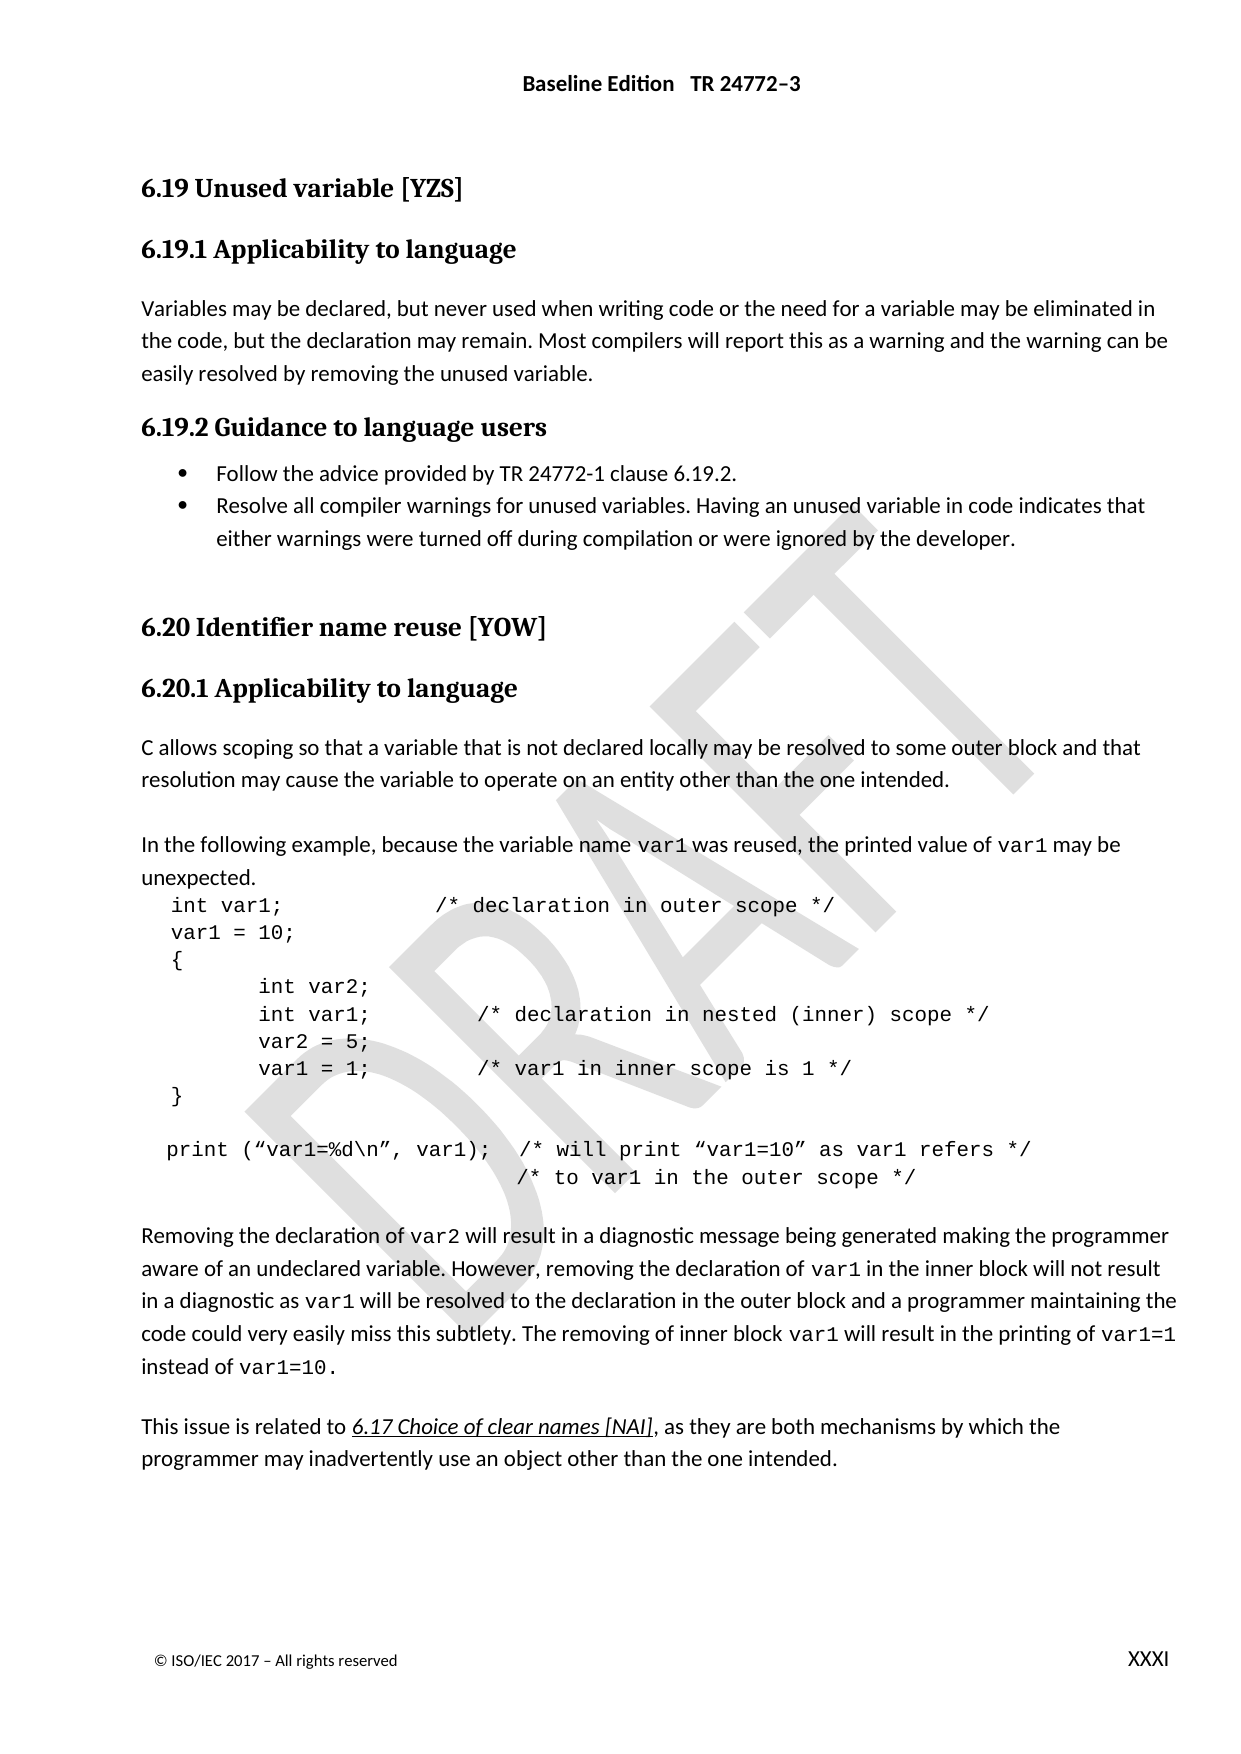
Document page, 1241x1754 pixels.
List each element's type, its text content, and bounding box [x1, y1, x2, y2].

text var2 = 5; [171, 1031, 1182, 1054]
text var1 = 1; /* var1 in inner scope is 1 */ [171, 1058, 1182, 1082]
text } [171, 1085, 1182, 1109]
text Variables may be declared, but never used when writing code or the need for a variable may be eliminated in the code, but the declaration may remain. Most compilers will report this as a warning and the warning can be easily resolved by removing the unused variable. [141, 294, 1182, 387]
subtitle 6.20 Identifier name reuse [YOW] [141, 612, 1182, 644]
subtitle 6.19 Unused variable [YZS] [141, 173, 1182, 205]
text /* to var1 in the outer scope */ [141, 1167, 1182, 1190]
subtitle 6.19.1 Applicability to language [141, 234, 1182, 265]
text int var2; [171, 976, 1182, 1000]
text { [171, 949, 1182, 973]
subtitle 6.20.1 Applicability to language [141, 673, 1182, 704]
text Removing the declaration of var2 will result in a diagnostic message being generated making the programmer aware of an undeclared variable. However, removing the declaration of var1 in the inner block will not result in a diagnostic as var1 will be resolved to the declaration in the outer block and a programmer maintaining the code could very easily miss this subtlety. The removing of inner block var1 will result in the printing of var1=1 instead of var1=10. [141, 1221, 1182, 1380]
text int var1; /* declaration in nested (inner) scope */ [171, 1003, 1182, 1027]
list Follow the advice provided by TR 24772-1 clause 6.19.2. [178, 459, 1182, 487]
text C allows scoping so that a variable that is not declared locally may be resolved to some outer block and that resolution may cause the variable to operate on an entity other than the one intended. [141, 733, 1182, 793]
text var1 = 10; [171, 922, 1182, 946]
text This issue is related to 6.17 Choice of clear names [NAI], as they are both mechanisms by which the programmer may inadvertently use an object other than the one intended. [141, 1412, 1182, 1472]
subtitle 6.19.2 Guidance to language users [141, 412, 1182, 443]
text In the following example, because the variable name var1 was reused, the printed value of var1 may be unexpected. [141, 830, 1182, 891]
text int var1; /* declaration in outer scope */ [171, 895, 1182, 918]
list Resolve all compiler warnings for unused variables. Having an unused variable in code indicates that either warnings were turned off during compilation or were ignored by the developer. [178, 492, 1182, 552]
text print (“var1=%d\n”, var1); /* will print “var1=10” as var1 refers */ [141, 1139, 1182, 1163]
